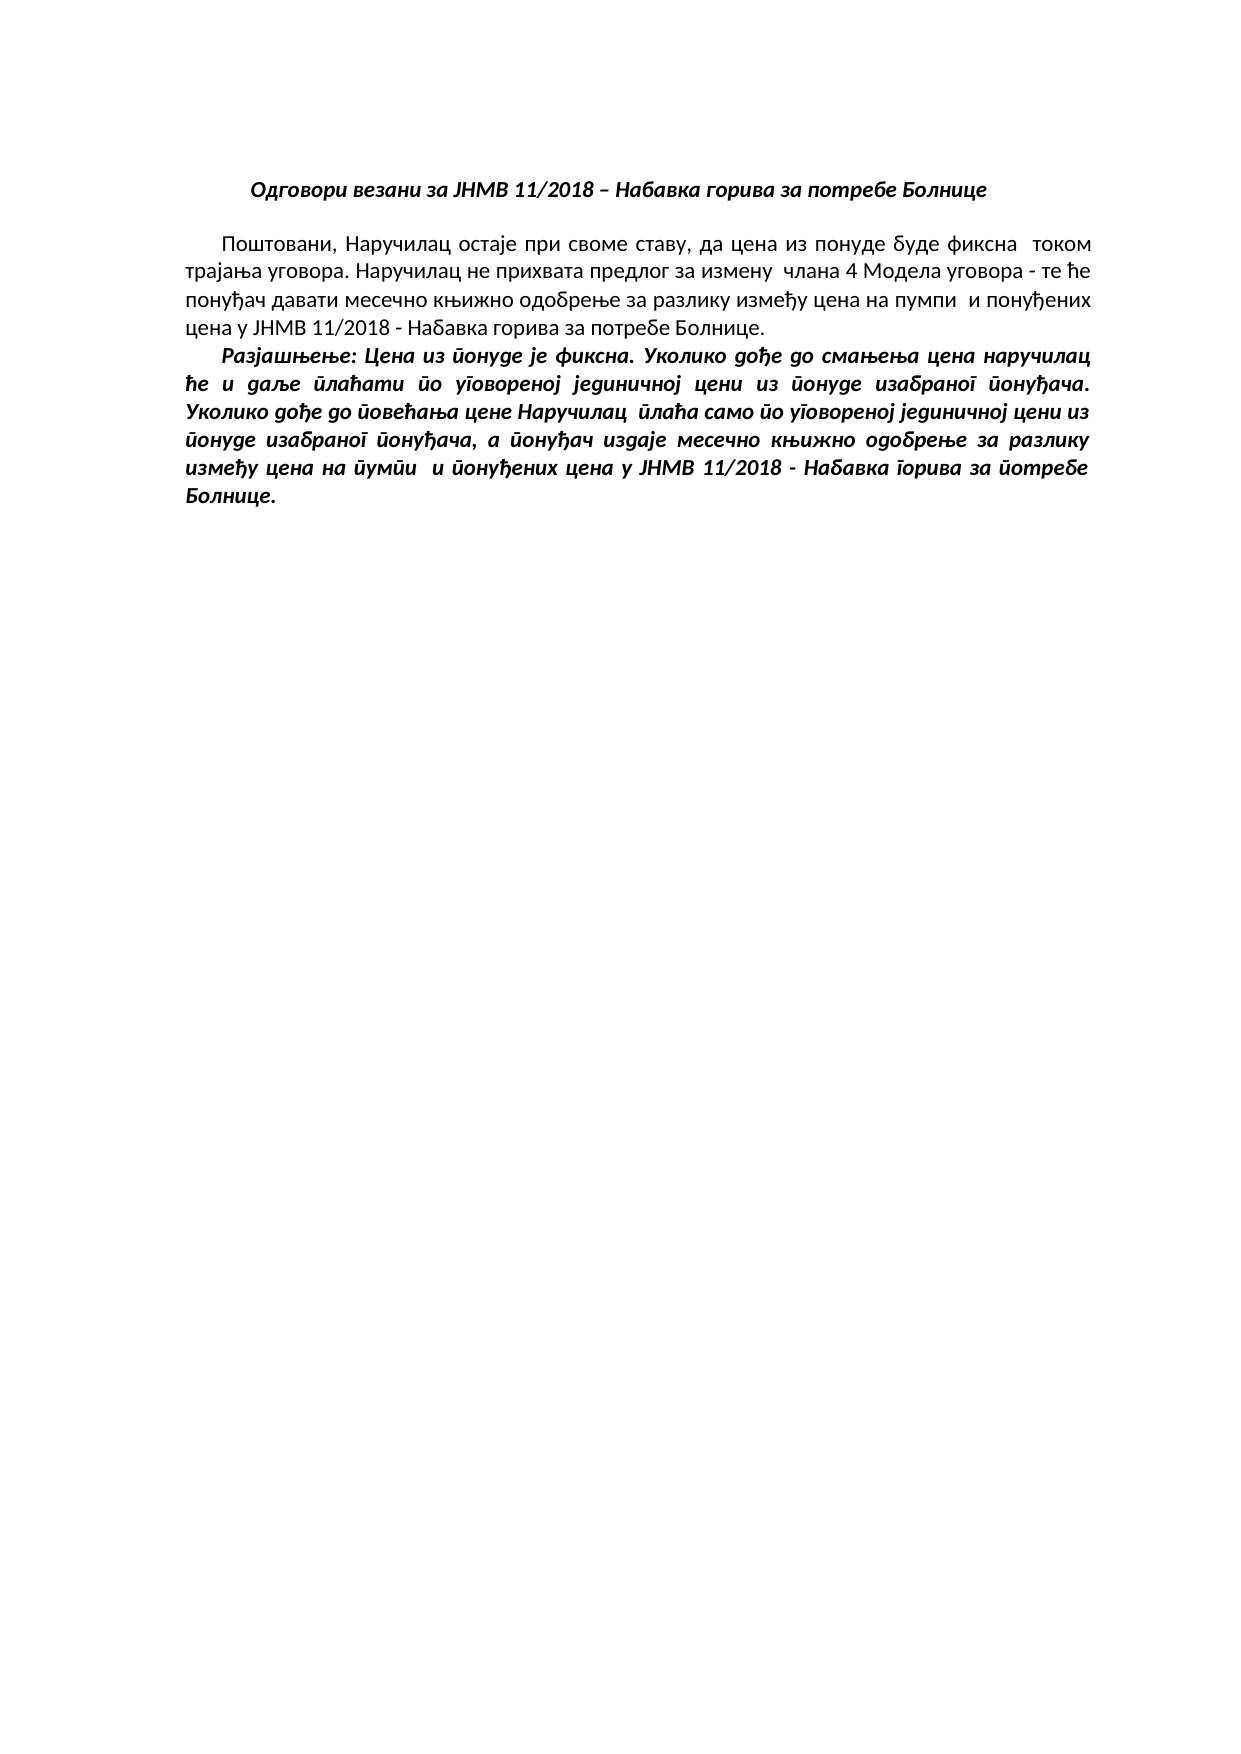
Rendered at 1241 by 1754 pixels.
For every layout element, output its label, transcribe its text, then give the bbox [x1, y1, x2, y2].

text Одговори везани за ЈНМВ 11/2018 – Набавка горива за потребе Болнице [148, 176, 1093, 204]
list Поштовани, Наручилац остаје при своме ставу, да цена из понуде буде фиксна током трајања уговора. Наручилац не прихвата предлог за измену члана 4 Модела уговора - те ће понуђач давати месечно књижно одобрење за разлику између цена на пумпи и понуђених цена у ЈНМВ 11/2018 - Набавка горива за потребе Болнице. [185, 229, 1093, 341]
text Разјашњење: Цена из понуде је фиксна. Уколико дође до смањења цена наручилац ће и даље плаћати по уговореној јединичној цени из понуде изабраног понуђача. Уколико дође до повећања цене Наручилац плаћа само по уговореној јединичној цени из понуде изабраног понуђача, а понуђач издаје месечно књижно одобрење за разлику између цена на пумпи и понуђених цена у ЈНМВ 11/2018 - Набавка горива за потребе Болнице. [185, 341, 1093, 509]
